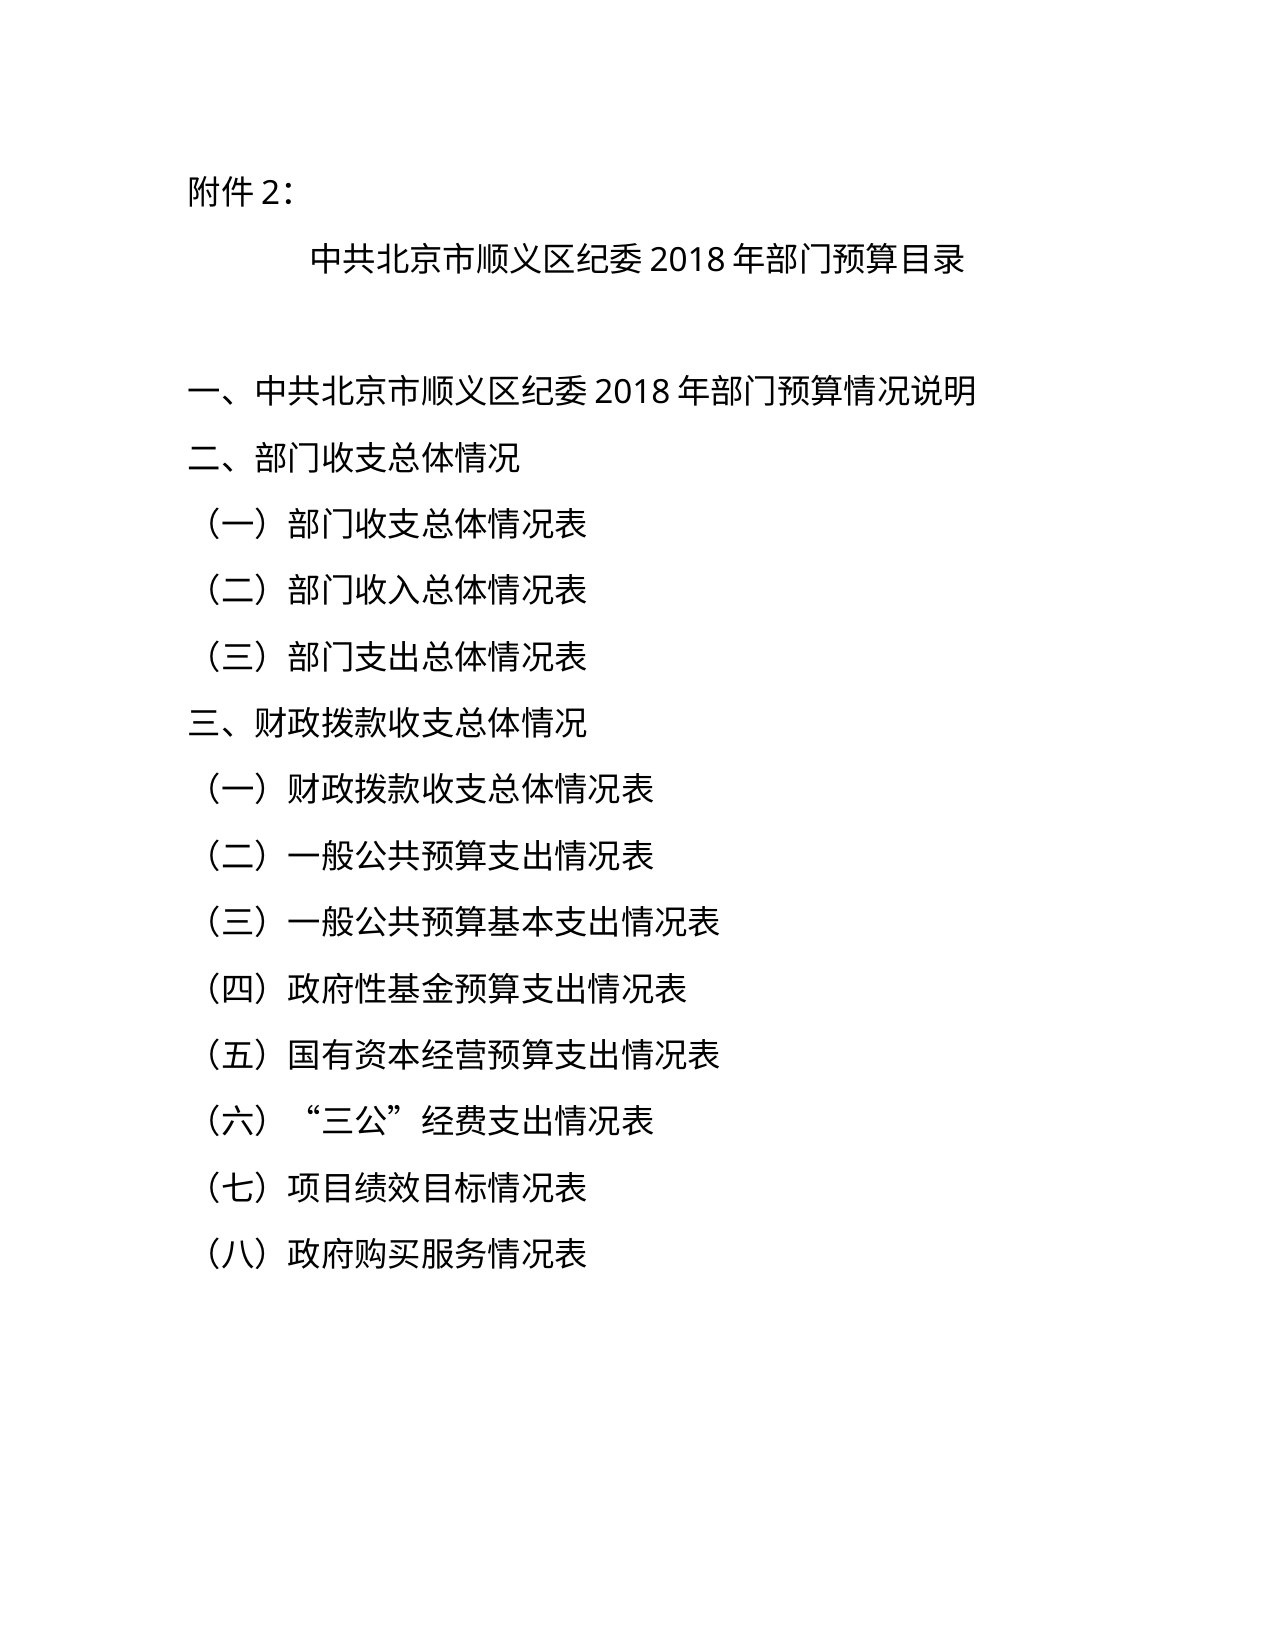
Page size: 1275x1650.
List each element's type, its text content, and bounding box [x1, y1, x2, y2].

text （一）部门收支总体情况表 [187, 490, 1087, 548]
text （三）部门支出总体情况表 [187, 622, 1087, 681]
text 三、财政拨款收支总体情况 [187, 689, 1087, 747]
text （一）财政拨款收支总体情况表 [187, 755, 1087, 813]
text （六）“三公”经费支出情况表 [187, 1087, 1087, 1145]
text （七）项目绩效目标情况表 [187, 1153, 1087, 1212]
text 二、部门收支总体情况 [187, 423, 1087, 482]
text 附件2： [187, 158, 1087, 216]
text （四）政府性基金预算支出情况表 [187, 954, 1087, 1013]
text （二）一般公共预算支出情况表 [187, 822, 1087, 880]
text （五）国有资本经营预算支出情况表 [187, 1021, 1087, 1079]
text 中共北京市顺义区纪委2018年部门预算目录 [187, 224, 1087, 283]
text （三）一般公共预算基本支出情况表 [187, 888, 1087, 946]
text （八）政府购买服务情况表 [187, 1220, 1087, 1278]
text （二）部门收入总体情况表 [187, 556, 1087, 614]
text 一、中共北京市顺义区纪委2018年部门预算情况说明 [187, 357, 1087, 415]
